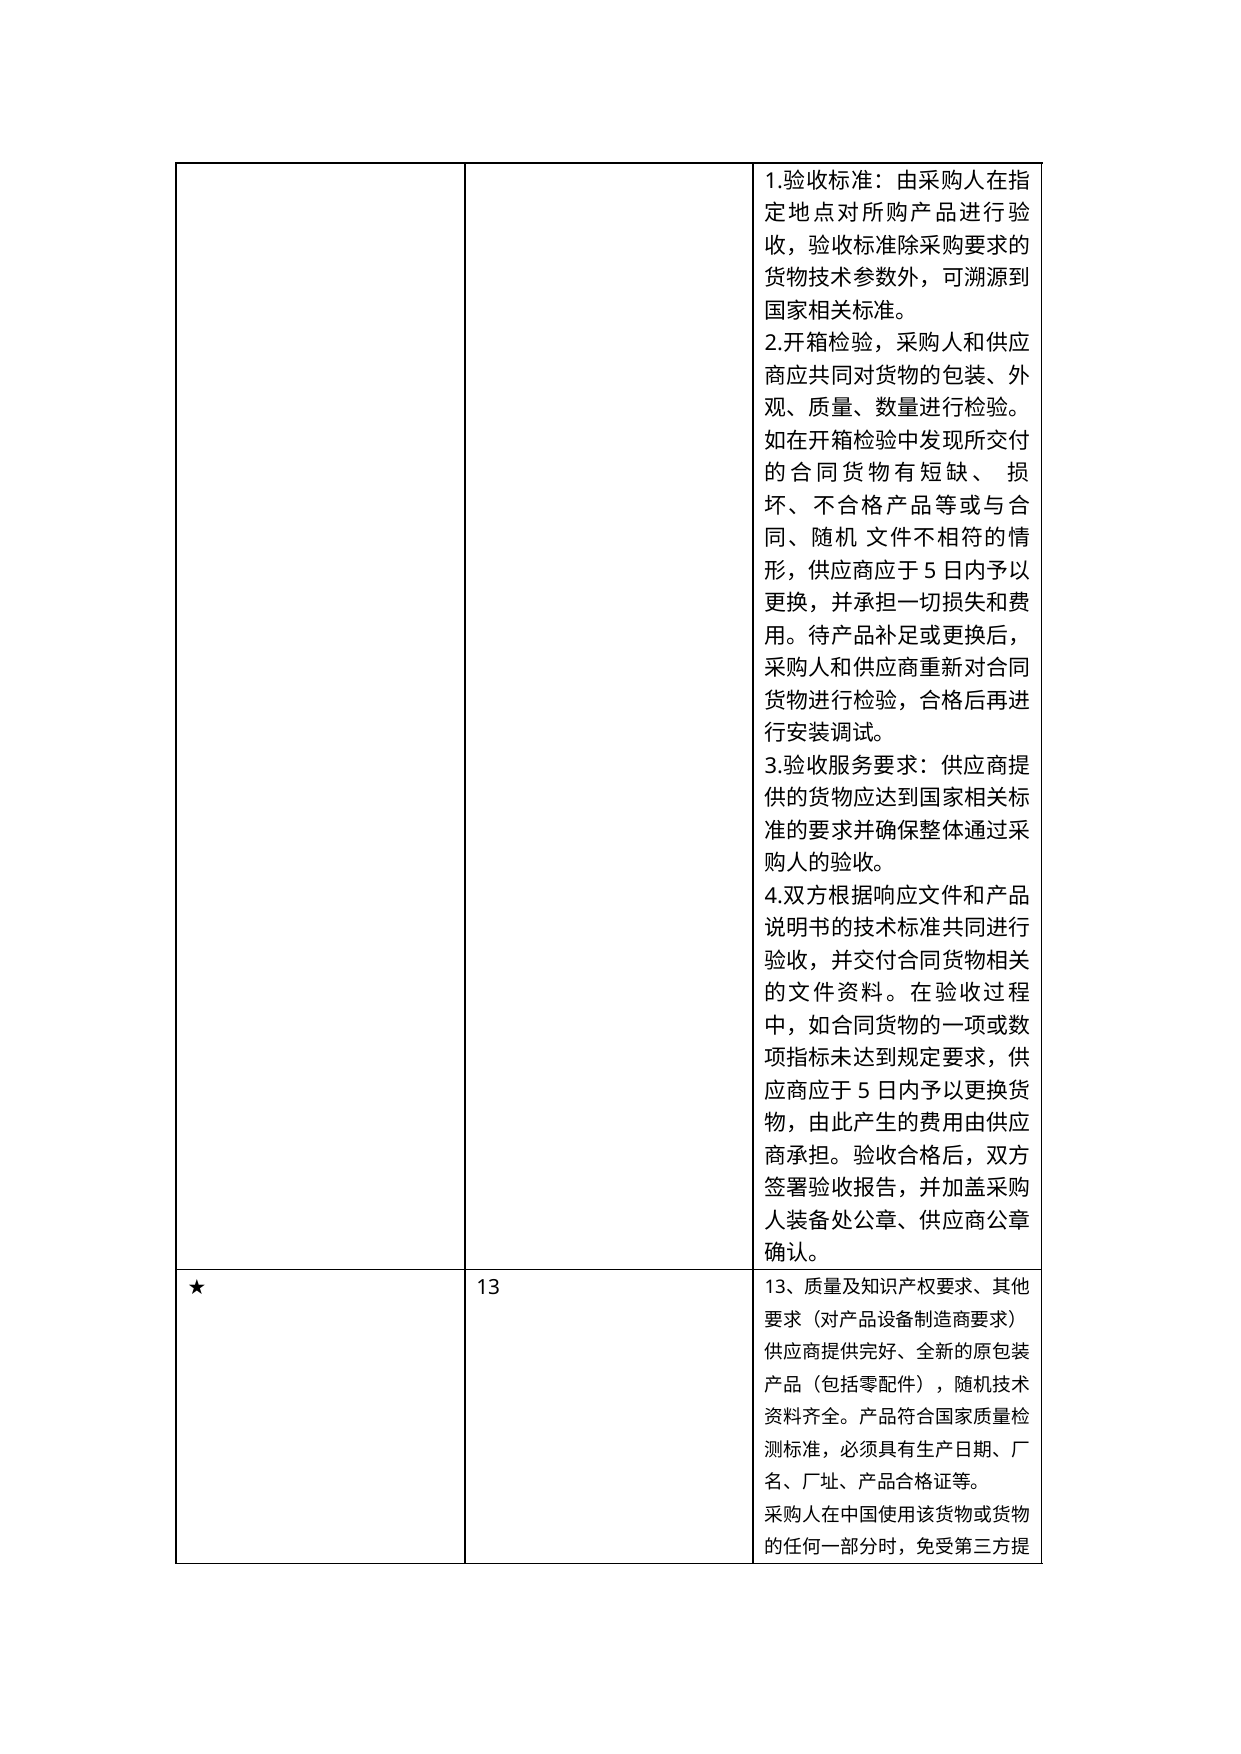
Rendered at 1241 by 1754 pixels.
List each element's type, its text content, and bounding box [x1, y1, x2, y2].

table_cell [754, 1270, 1041, 1563]
table_cell 12 [466, 164, 752, 1268]
table_cell 13 [466, 1270, 752, 1563]
table_cell ★ [177, 164, 464, 1268]
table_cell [754, 164, 1041, 1268]
table_cell ★ [177, 1270, 464, 1563]
